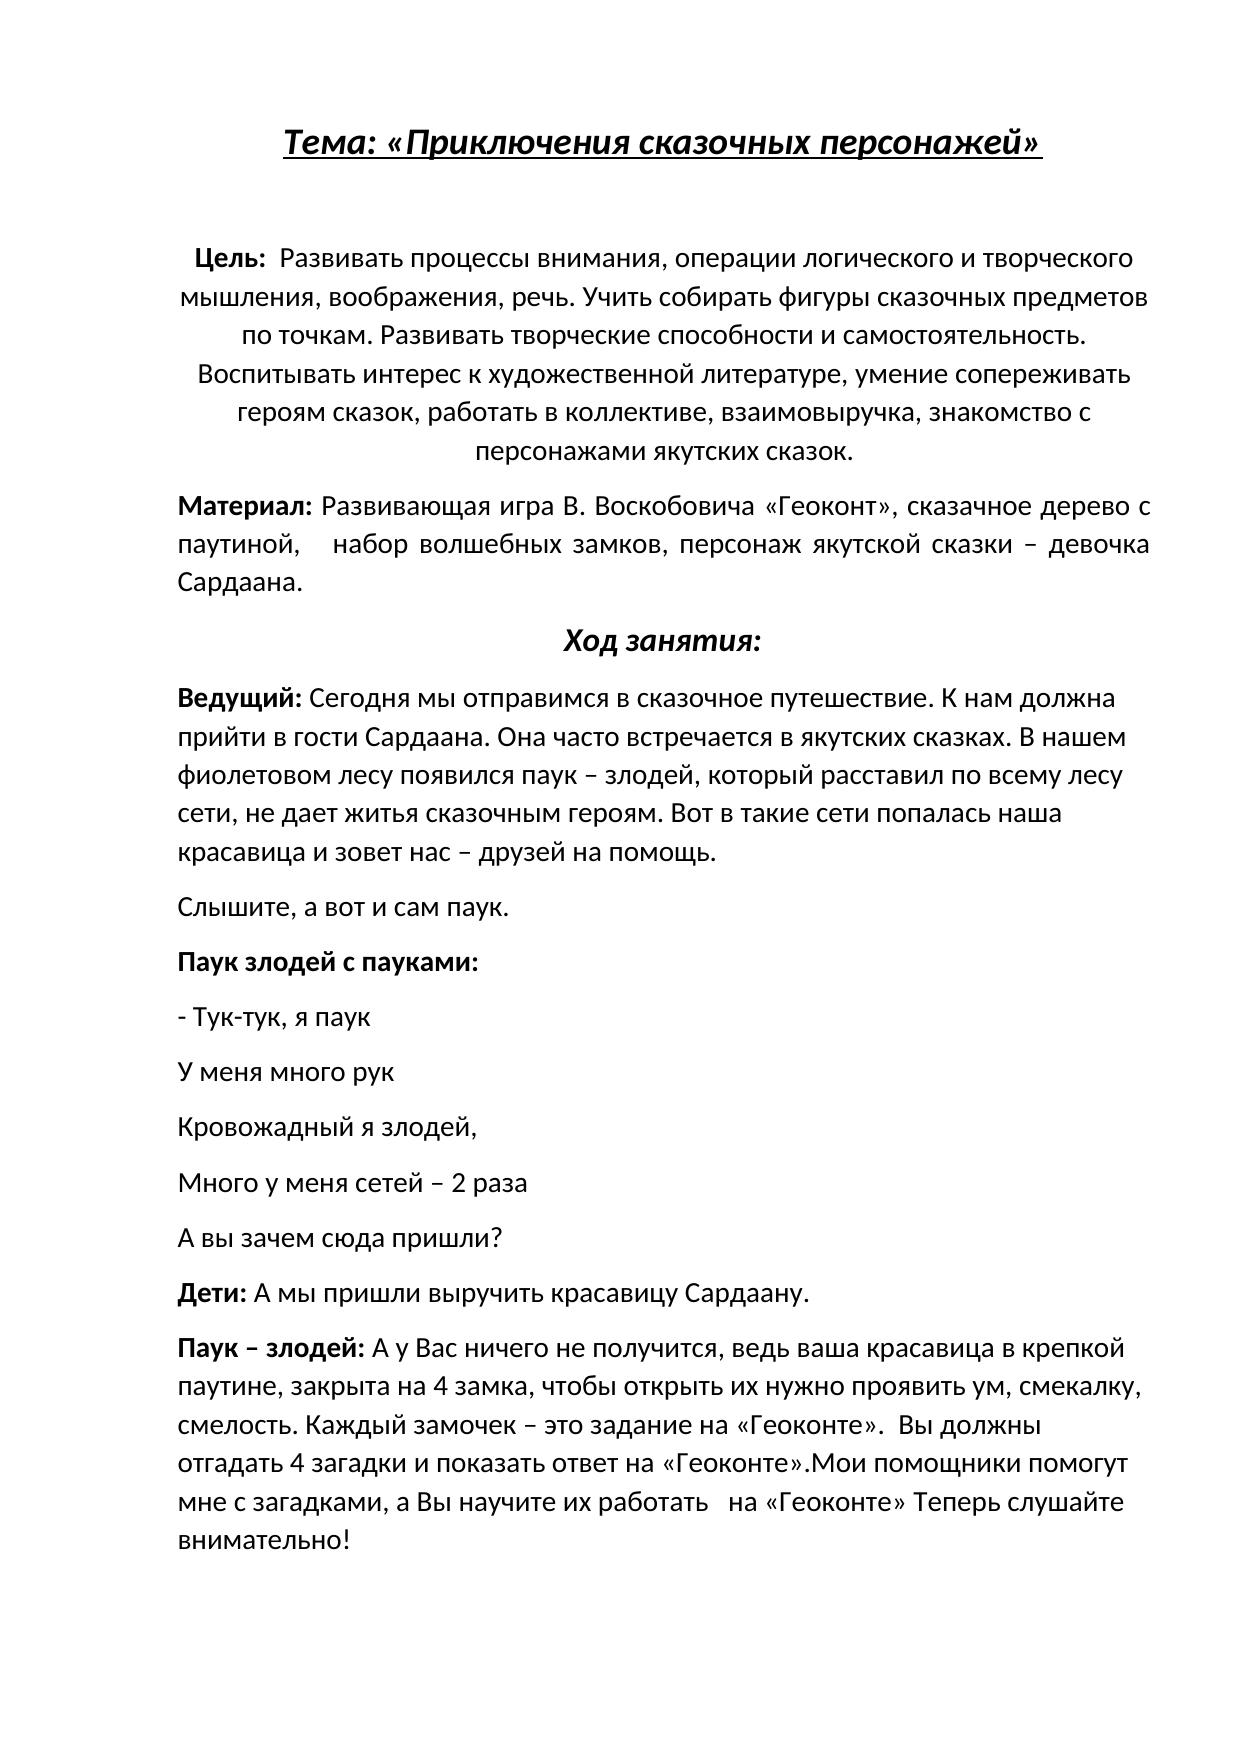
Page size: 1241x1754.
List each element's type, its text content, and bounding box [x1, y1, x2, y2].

text Ведущий: Сегодня мы отправимся в сказочное путешествие. К нам должна прийти в гости Сардаана. Она часто встречается в якутских сказках. В нашем фиолетовом лесу появился паук – злодей, который расставил по всему лесу сети, не дает житья сказочным героям. Вот в такие сети попалась наша красавица и зовет нас – друзей на помощь. [177, 679, 1152, 869]
text Паук – злодей: А у Вас ничего не получится, ведь ваша красавица в крепкой паутине, закрыта на 4 замка, чтобы открыть их нужно проявить ум, смекалку, смелость. Каждый замочек – это задание на «Геоконте». Вы должны отгадать 4 загадки и показать ответ на «Геоконте».Мои помощники помогут мне с загадками, а Вы научите их работать на «Геоконте» Теперь слушайте внимательно! [177, 1329, 1152, 1557]
text Кровожадный я злодей, [177, 1108, 1152, 1144]
text Слышите, а вот и сам паук. [177, 888, 1152, 924]
text - Тук-тук, я паук [177, 998, 1152, 1034]
text Паук злодей с пауками: [177, 943, 1152, 979]
text У меня много рук [177, 1053, 1152, 1089]
text Ход занятия: [177, 619, 1152, 659]
text Много у меня сетей – 2 раза [177, 1164, 1152, 1199]
text Дети: А мы пришли выручить красавицу Сардаану. [177, 1274, 1152, 1309]
text А вы зачем сюда пришли? [177, 1219, 1152, 1254]
text Материал: Развивающая игра В. Воскобовича «Геоконт», сказачное дерево с паутиной, набор волшебных замков, персонаж якутской сказки – девочка Сардаана. [177, 487, 1152, 599]
text Цель: Развивать процессы внимания, операции логического и творческого мышления, воображения, речь. Учить собирать фигуры сказочных предметов по точкам. Развивать творческие способности и самостоятельность. Воспитывать интерес к художественной литературе, умение сопереживать героям сказок, работать в коллективе, взаимовыручка, знакомство с персонажами якутских сказок. [177, 239, 1152, 467]
text Тема: «Приключения сказочных персонажей» [177, 118, 1152, 164]
